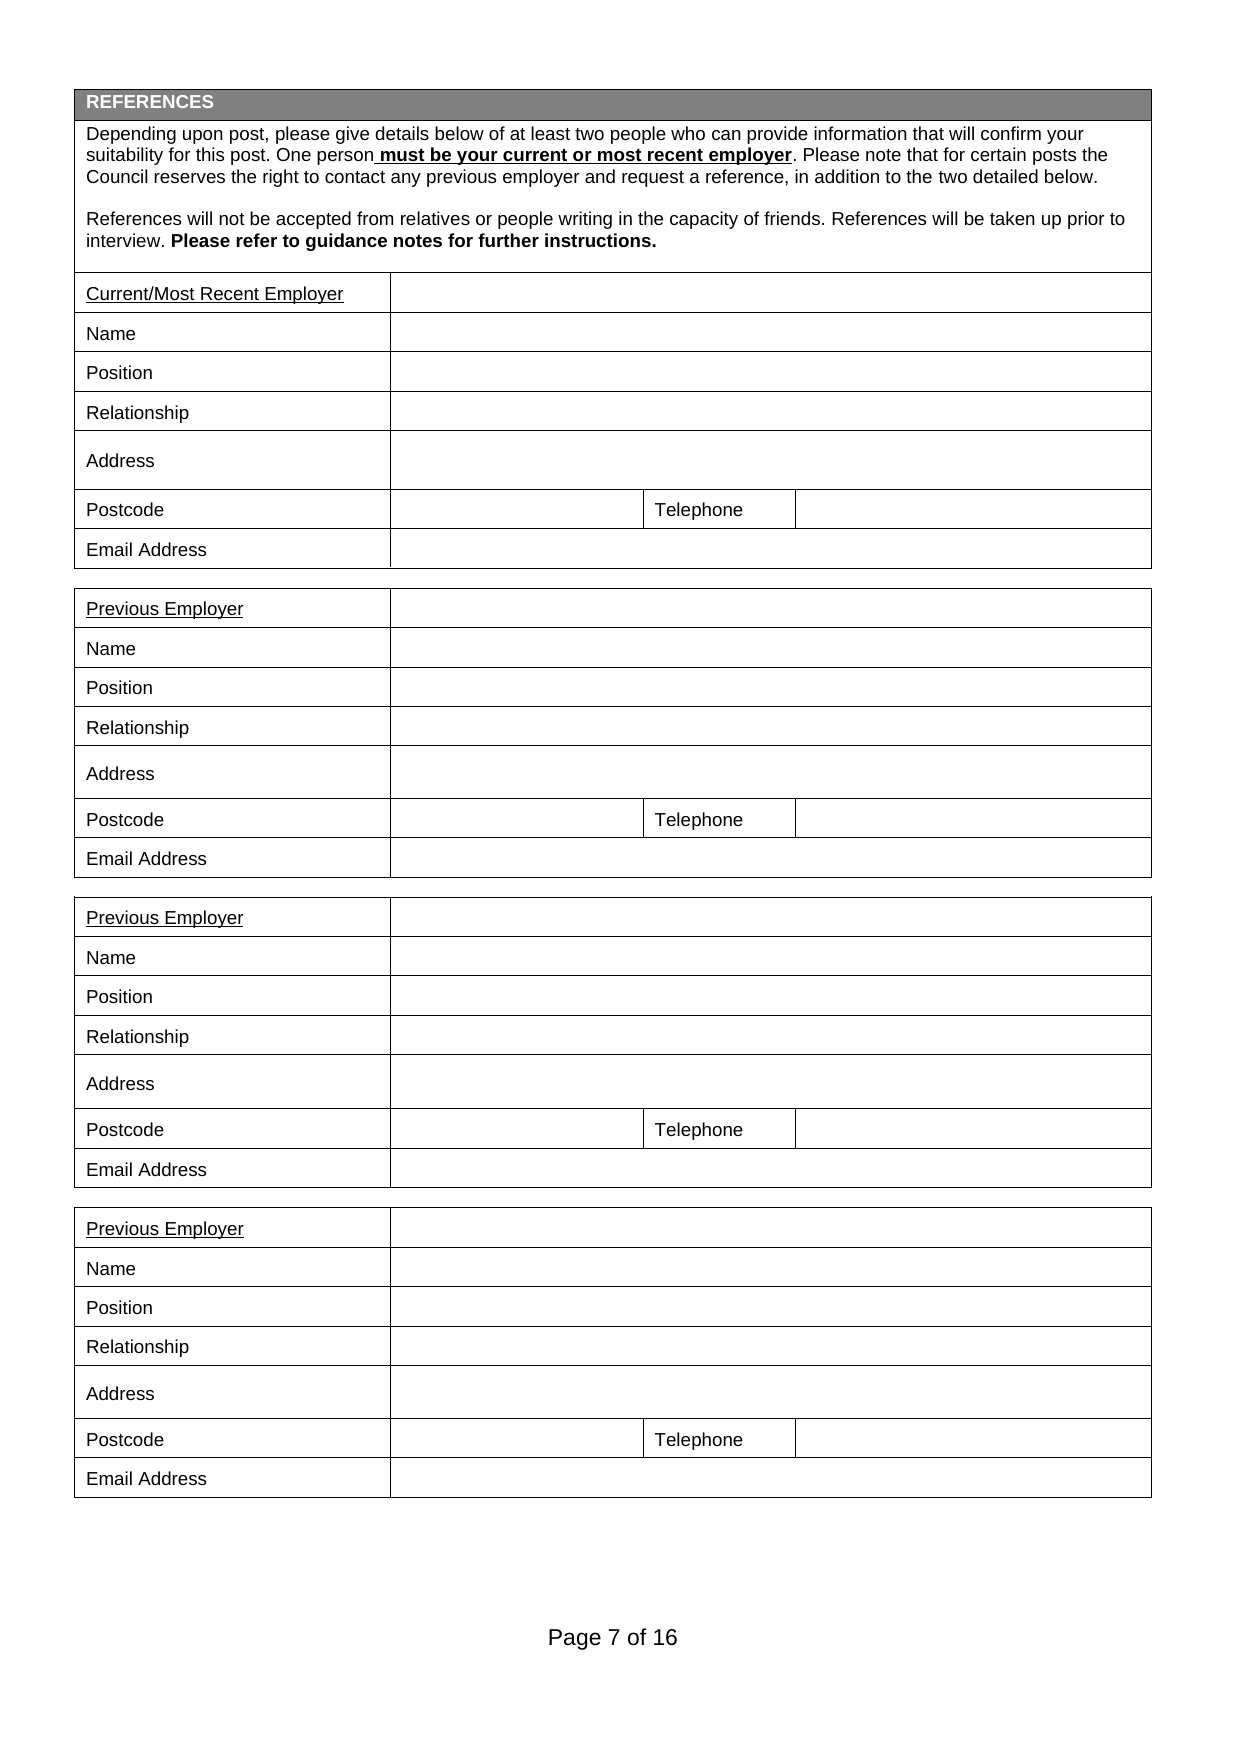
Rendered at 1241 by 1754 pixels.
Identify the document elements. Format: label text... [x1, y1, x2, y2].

table_cell Address [75, 746, 390, 798]
text Page 7 of 16 [548, 1624, 1154, 1650]
table_header [391, 589, 1151, 627]
table_cell Address [75, 1366, 390, 1418]
table_cell Relationship [75, 1016, 390, 1054]
table_cell Email Address [75, 838, 390, 877]
table_cell Position [75, 668, 390, 706]
table_cell Position [75, 1287, 390, 1326]
table_cell Relationship [75, 1327, 390, 1365]
table_cell Relationship [75, 707, 390, 745]
table_cell Name [75, 1248, 390, 1286]
table_cell [391, 431, 1151, 488]
table_cell Postcode [75, 799, 390, 837]
table_cell Telephone [644, 490, 795, 528]
table_cell [391, 1149, 1151, 1187]
table_cell [391, 1458, 1151, 1497]
table_cell [391, 1248, 1151, 1286]
table_cell [391, 273, 1151, 312]
table_header [391, 1208, 1151, 1247]
table_cell Name [75, 628, 390, 666]
table_cell [391, 1327, 1151, 1365]
table_cell Address [75, 431, 390, 488]
table_cell [391, 976, 1151, 1015]
table_cell [391, 1109, 643, 1148]
table_cell [391, 313, 1151, 351]
table_cell Relationship [75, 392, 390, 430]
table_cell Name [75, 313, 390, 351]
table_cell [391, 746, 1151, 798]
table_cell [391, 1055, 1151, 1108]
table_cell [796, 1109, 1151, 1148]
table_cell [391, 352, 1151, 391]
table_cell [391, 628, 1151, 666]
table_cell Email Address [75, 529, 390, 567]
table_cell Email Address [75, 1458, 390, 1497]
table_header Previous Employer [75, 898, 390, 936]
table_cell Postcode [75, 490, 390, 528]
table_cell [391, 1287, 1151, 1326]
table_header Previous Employer [75, 1208, 390, 1247]
table_cell [796, 490, 1151, 528]
table_header [391, 898, 1151, 936]
table_cell [391, 490, 643, 528]
table_cell Email Address [75, 1149, 390, 1187]
table_cell Depending upon post, please give details below of at least two people who can provide information that will confirm your suitability for this post. One person must be your current or most recent employer. Please note that for certain posts the Council reserves the right to contact any previous employer and request a reference, in addition to the two detailed below. References will not be accepted from relatives or people writing in the capacity of friends. References will be taken up prior to interview. Please refer to guidance notes for further instructions. [75, 121, 1151, 272]
table_cell Postcode [75, 1109, 390, 1148]
table_cell [391, 392, 1151, 430]
table_cell [796, 799, 1151, 837]
table_cell Position [75, 976, 390, 1015]
table_cell [796, 1419, 1151, 1457]
table_cell [391, 1419, 643, 1457]
table_cell Current/Most Recent Employer [75, 273, 390, 312]
table_cell [391, 838, 1151, 877]
table_cell Position [75, 352, 390, 391]
table_cell [391, 937, 1151, 975]
table_cell [391, 529, 1151, 567]
table_cell [391, 799, 643, 837]
table_cell Address [75, 1055, 390, 1108]
table_cell [391, 1016, 1151, 1054]
table_cell [391, 707, 1151, 745]
table_header Previous Employer [75, 589, 390, 627]
table_cell Telephone [644, 1109, 795, 1148]
table_cell Name [75, 937, 390, 975]
table_cell Postcode [75, 1419, 390, 1457]
table_header REFERENCES [75, 90, 1151, 120]
table_cell Telephone [644, 1419, 795, 1457]
table_cell Telephone [644, 799, 795, 837]
table_cell [391, 1366, 1151, 1418]
table_cell [391, 668, 1151, 706]
